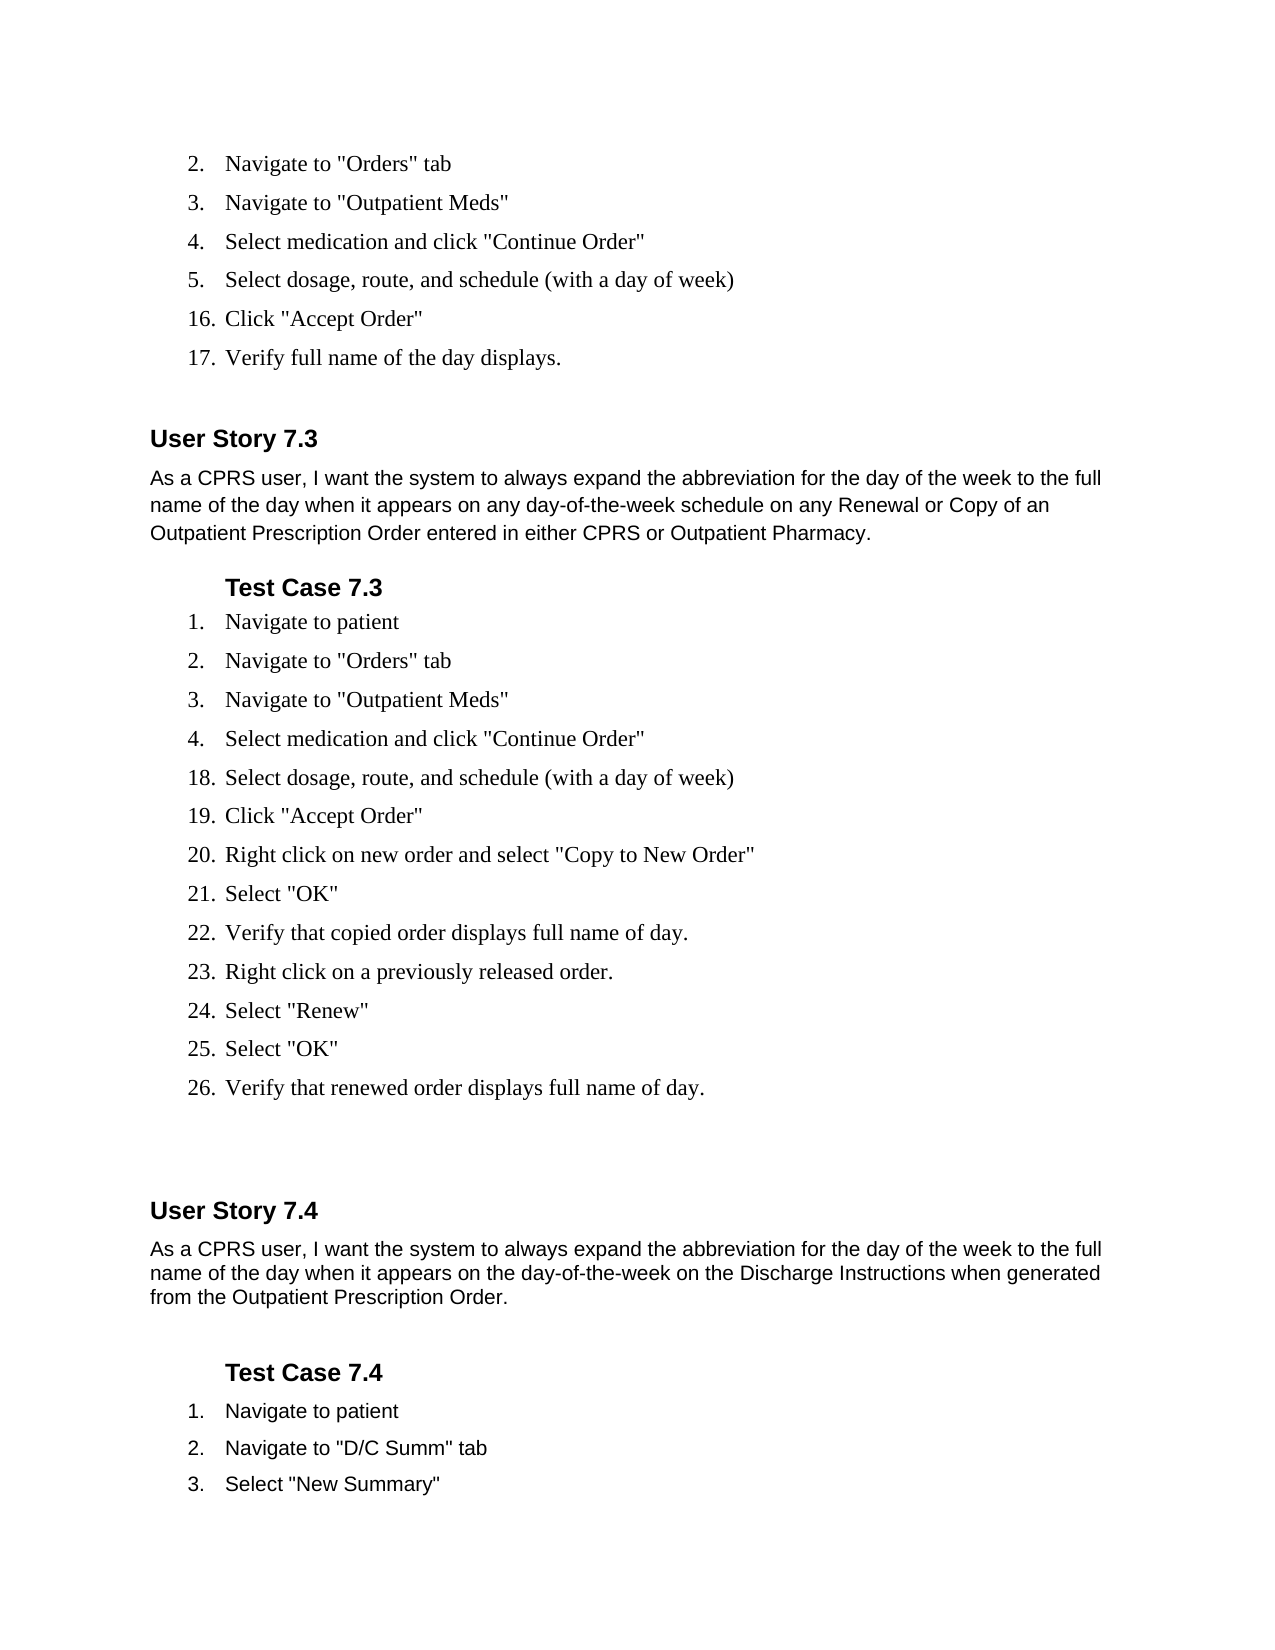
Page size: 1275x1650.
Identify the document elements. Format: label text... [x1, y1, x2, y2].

list Navigate to "D/C Summ" tab [187, 1436, 1125, 1459]
list Select dosage, route, and schedule (with a day of week) [187, 267, 975, 293]
list Right click on a previously released order. [187, 958, 975, 984]
list Select "OK" [187, 880, 975, 906]
list Navigate to "Orders" tab [187, 647, 975, 673]
list Navigate to "Outpatient Meds" [187, 189, 975, 215]
list Navigate to "Outpatient Meds" [187, 686, 975, 712]
text As a CPRS user, I want the system to always expand the abbreviation for the day of the week to the full name of the day when it appears on any day-of-the-week schedule on any Renewal or Copy of an Outpatient Prescription Order entered in either CPRS or Outpatient Pharmacy. [150, 466, 1125, 544]
list Verify that copied order displays full name of day. [187, 919, 975, 945]
list Navigate to "Orders" tab [187, 150, 975, 176]
list Select dosage, route, and schedule (with a day of week) [187, 763, 975, 790]
subtitle Test Case 7.4 [150, 1358, 1125, 1387]
list Verify full name of the day displays. [187, 344, 975, 371]
list Navigate to patient [187, 1399, 1125, 1423]
list Select "OK" [187, 1036, 975, 1062]
list Click "Accept Order" [187, 802, 975, 829]
text User Story 7.4 [150, 1196, 1125, 1224]
list Click "Accept Order" [187, 305, 975, 332]
list Navigate to patient [187, 608, 975, 634]
list Select "Renew" [187, 997, 975, 1023]
list Verify that renewed order displays full name of day. [187, 1074, 975, 1101]
subtitle Test Case 7.3 [150, 573, 1125, 602]
list Right click on new order and select "Copy to New Order" [187, 841, 975, 868]
list Select "New Summary" [187, 1472, 1125, 1496]
text As a CPRS user, I want the system to always expand the abbreviation for the day of the week to the full name of the day when it appears on the day-of-the-week on the Discharge Instructions when generated from the Outpatient Prescription Order. [150, 1237, 1125, 1309]
list Select medication and click "Continue Order" [187, 725, 975, 751]
list Select medication and click "Continue Order" [187, 228, 975, 254]
text User Story 7.3 [150, 424, 1125, 453]
